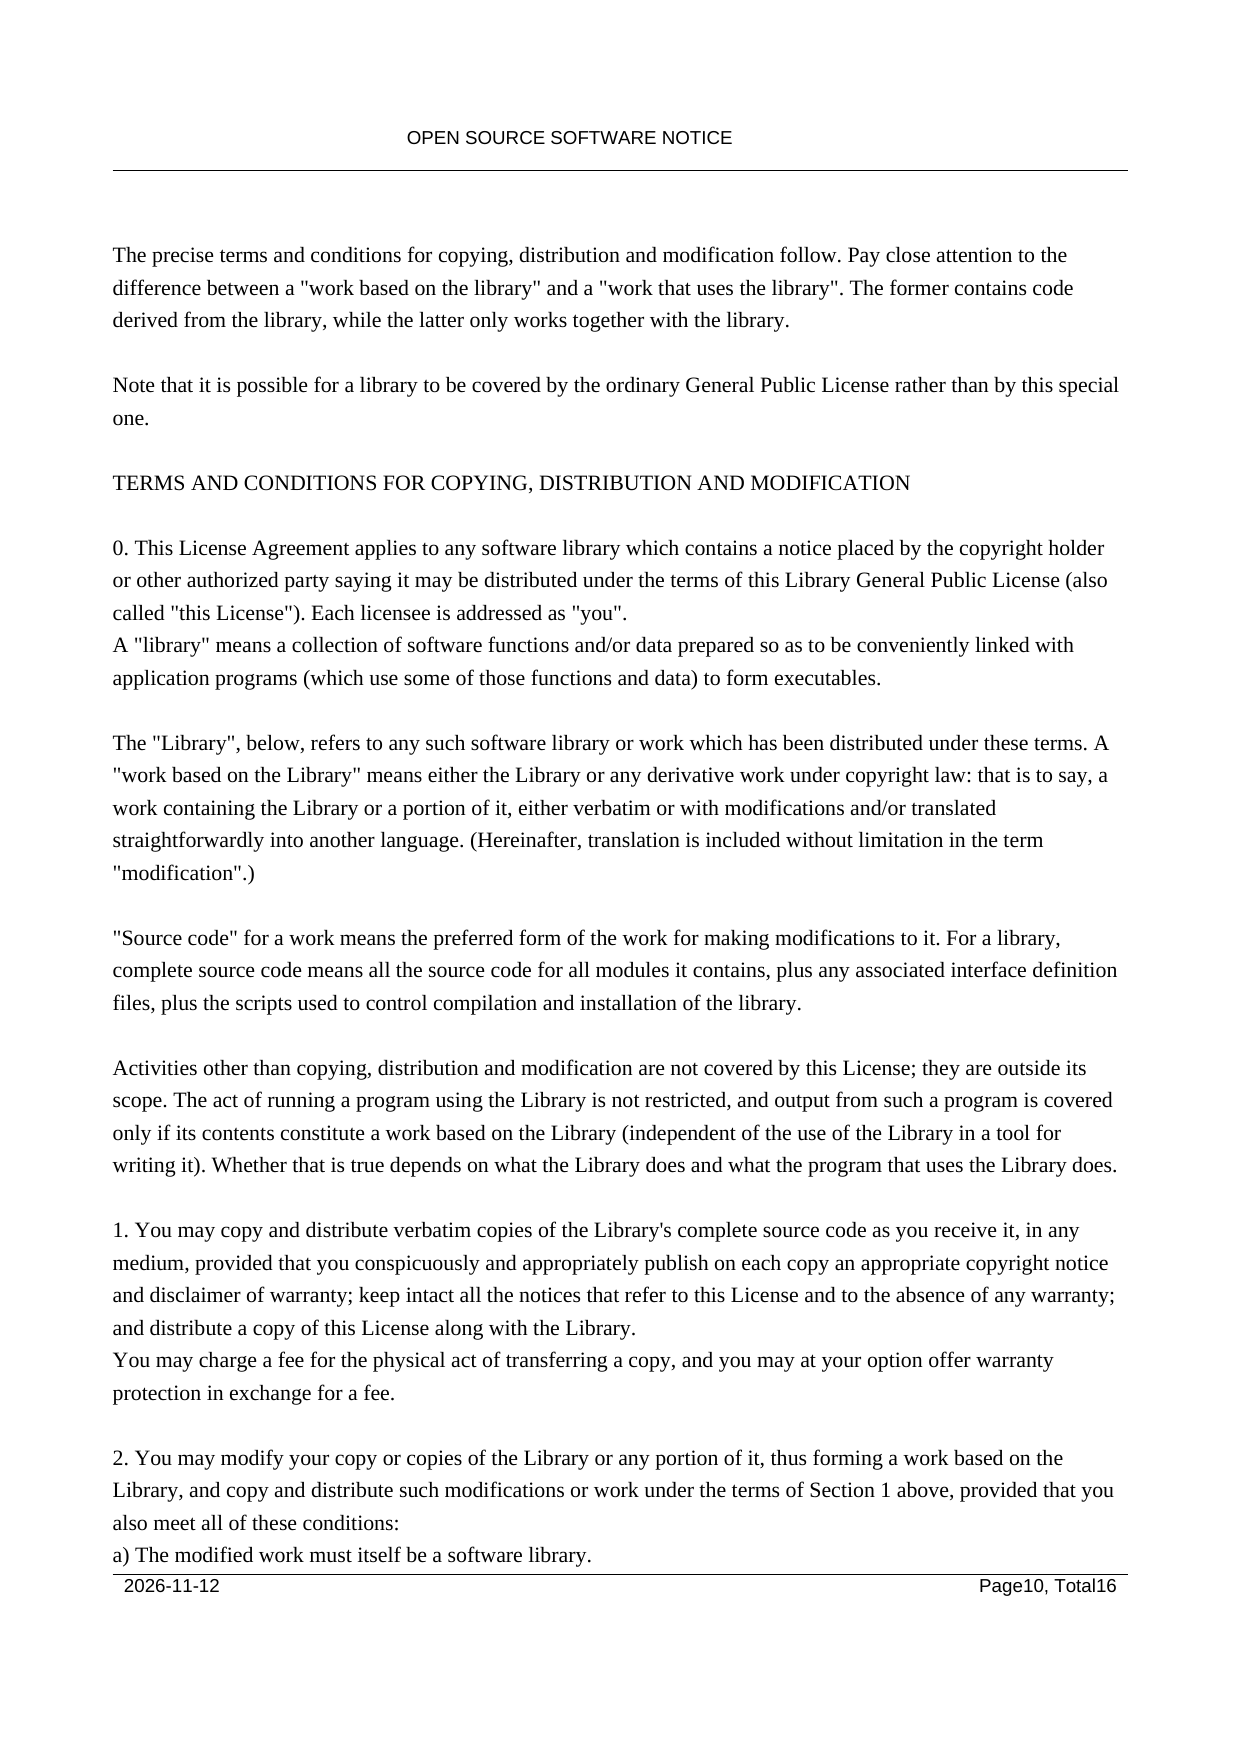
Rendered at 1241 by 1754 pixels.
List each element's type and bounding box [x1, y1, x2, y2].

text [112, 206, 1128, 1571]
